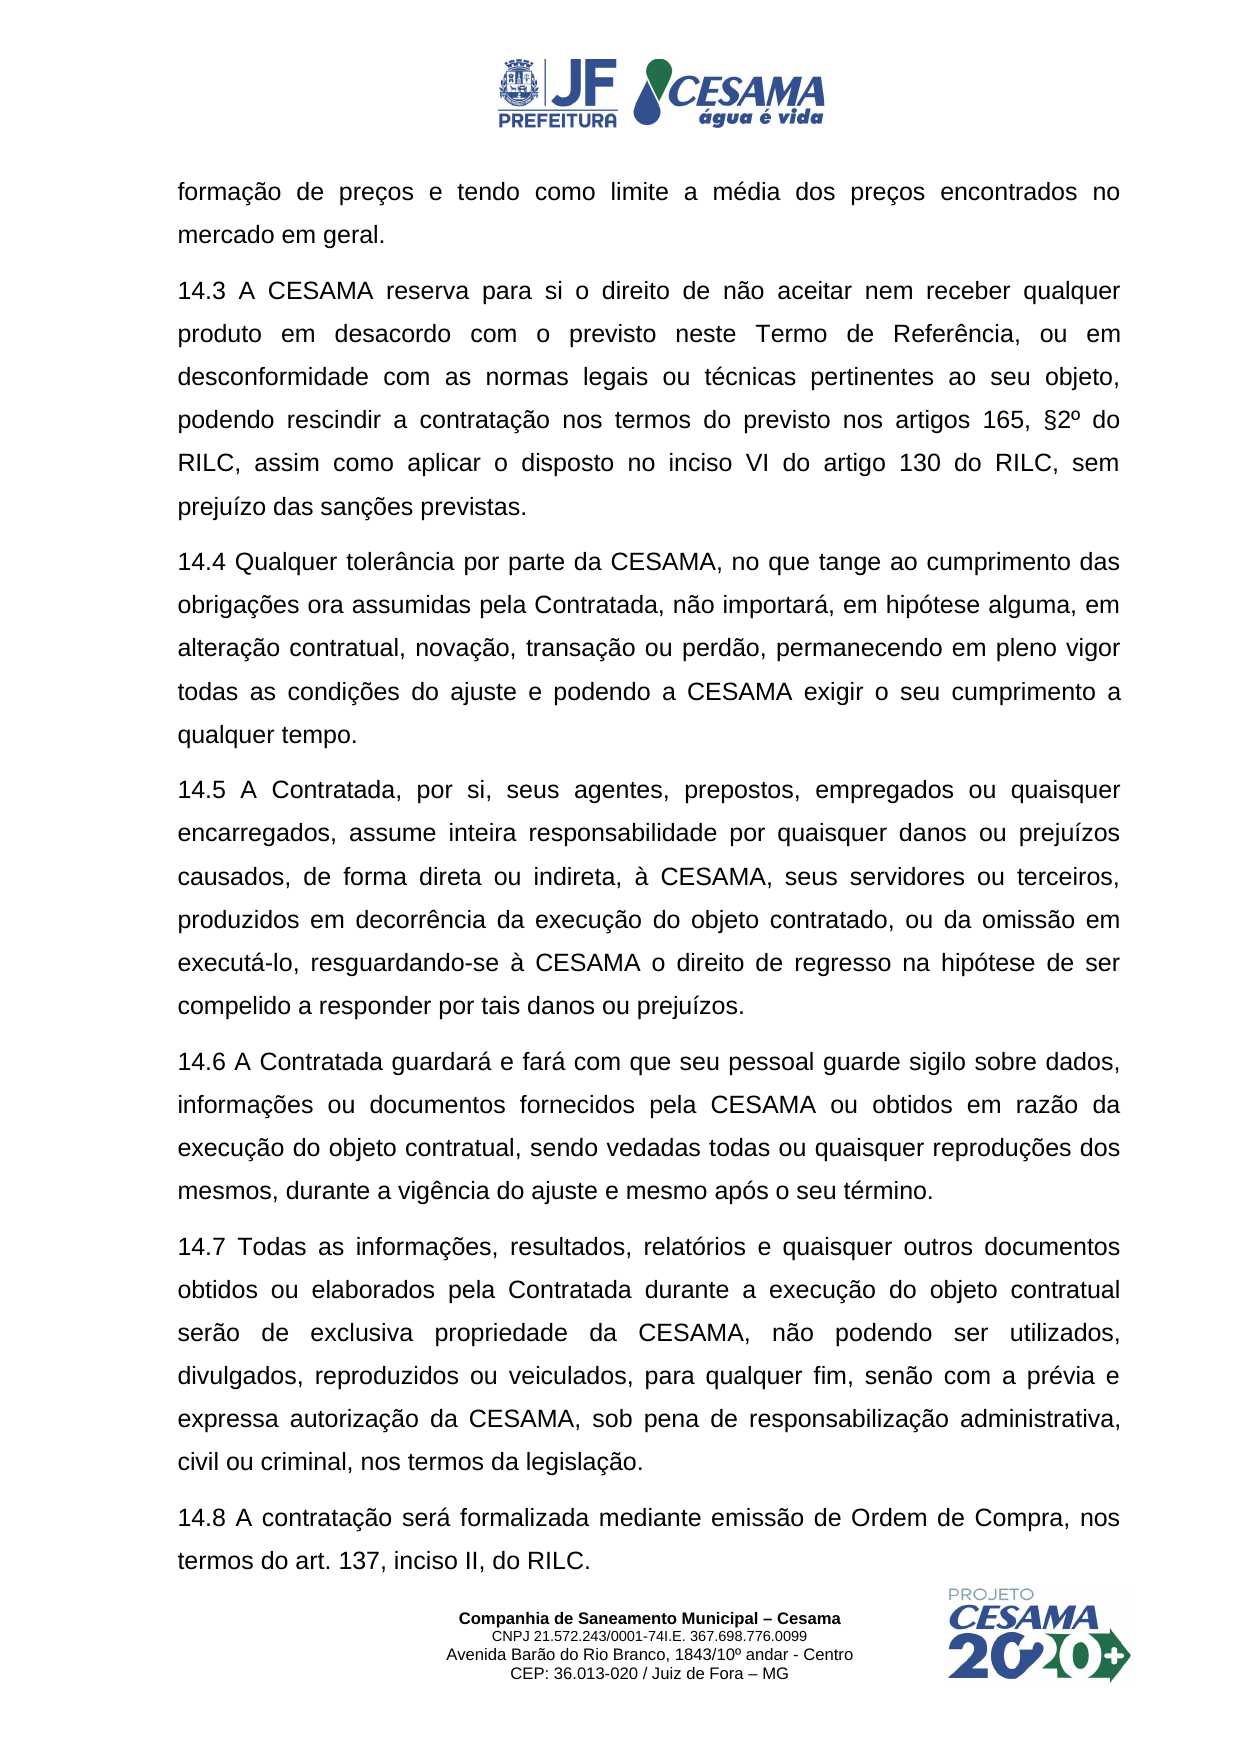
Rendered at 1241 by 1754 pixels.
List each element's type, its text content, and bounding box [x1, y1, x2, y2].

picture [497, 59, 825, 128]
text 14.4 Qualquer tolerância por parte da CESAMA, no que tange ao cumprimento das obrigações ora assumidas pela Contratada, não importará, em hipótese alguma, em alteração contratual, novação, transação ou perdão, permanecendo em pleno vigor todas as condições do ajuste e podendo a CESAMA exigir o seu cumprimento a qualquer tempo. [177, 547, 1122, 748]
text 14.7 Todas as informações, resultados, relatórios e quaisquer outros documentos obtidos ou elaborados pela Contratada durante a execução do objeto contratual serão de exclusiva propriedade da CESAMA, não podendo ser utilizados, divulgados, reproduzidos ou veiculados, para qualquer fim, senão com a prévia e expressa autorização da CESAMA, sob pena de responsabilização administrativa, civil ou criminal, nos termos da legislação. [177, 1232, 1122, 1476]
text 14.6 A Contratada guardará e fará com que seu pessoal guarde sigilo sobre dados, informações ou documentos fornecidos pela CESAMA ou obtidos em razão da execução do objeto contratual, sendo vedadas todas ou quaisquer reproduções dos mesmos, durante a vigência do ajuste e mesmo após o seu término. [177, 1047, 1122, 1205]
text 14.5 A Contratada, por si, seus agentes, prepostos, empregados ou quaisquer encarregados, assume inteira responsabilidade por quaisquer danos ou prejuízos causados, de forma direta ou indireta, à CESAMA, seus servidores ou terceiros, produzidos em decorrência da execução do objeto contratado, ou da omissão em executá-lo, resguardando-se à CESAMA o direito de regresso na hipótese de ser compelido a responder por tais danos ou prejuízos. [177, 775, 1122, 1020]
text 14.3 A CESAMA reserva para si o direito de não aceitar nem receber qualquer produto em desacordo com o previsto neste Termo de Referência, ou em desconformidade com as normas legais ou técnicas pertinentes ao seu objeto, podendo rescindir a contratação nos termos do previsto nos artigos 165, §2º do RILC, assim como aplicar o disposto no inciso VI do artigo 130 do RILC, sem prejuízo das sanções previstas. [177, 276, 1122, 520]
picture [948, 1588, 1131, 1683]
text 14.8 A contratação será formalizada mediante emissão de Ordem de Compra, nos termos do art. 137, inciso II, do RILC. [177, 1503, 1122, 1575]
